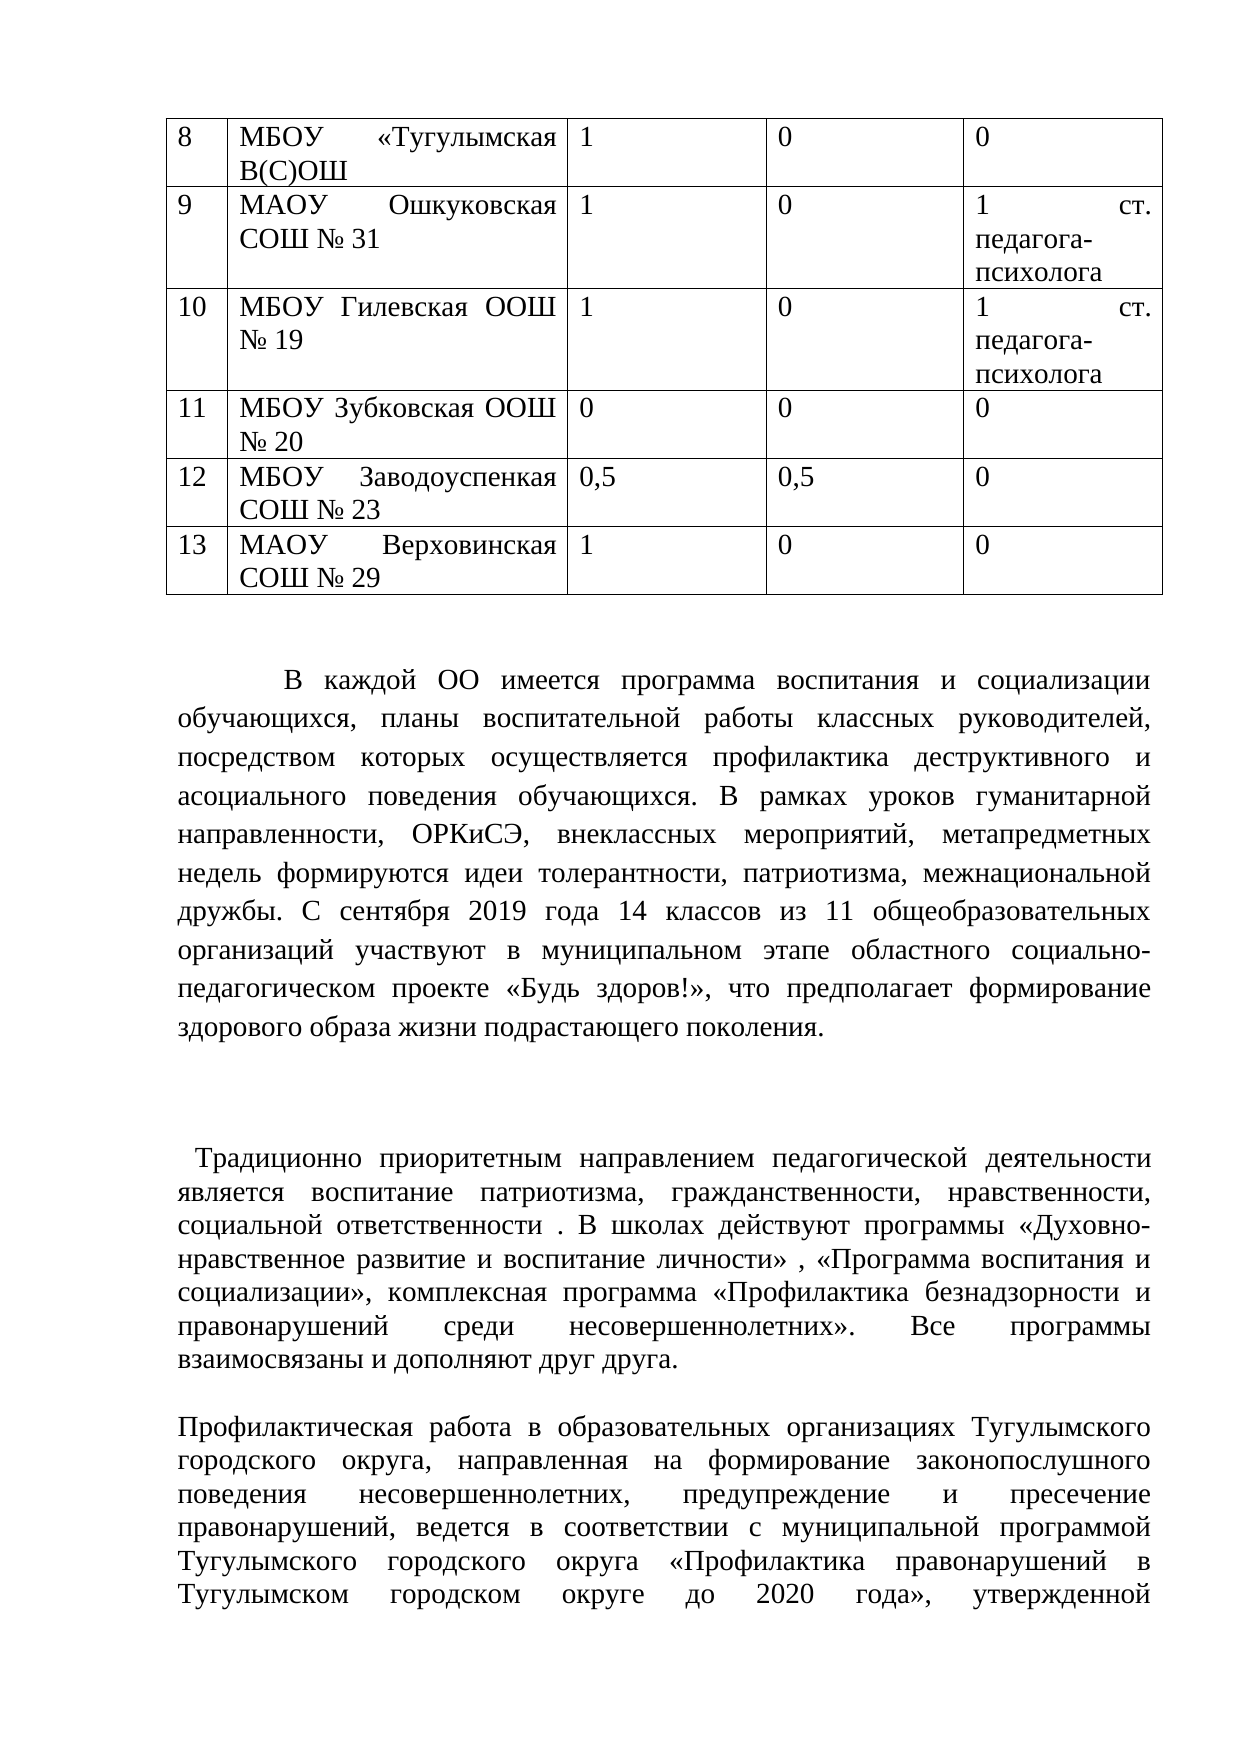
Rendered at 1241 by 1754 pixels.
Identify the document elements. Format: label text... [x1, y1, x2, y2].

table_cell 1 [568, 187, 766, 288]
table_cell 12 [167, 459, 227, 526]
table_cell 0 [568, 391, 766, 458]
table_cell 1 [568, 527, 766, 594]
table_cell 8 [167, 119, 227, 186]
table_cell 0 [767, 391, 963, 458]
table_cell 0 [767, 527, 963, 594]
table_cell МБОУ Зубковская ООШ № 20 [228, 391, 567, 458]
table_cell 1 [568, 289, 766, 389]
table_cell МАОУ Верховинская СОШ № 29 [228, 527, 567, 594]
text В каждой ОО имеется программа воспитания и социализации обучающихся, планы воспитательной работы классных руководителей, посредством которых осуществляется профилактика деструктивного и асоциального поведения обучающихся. В рамках уроков гуманитарной направленности, ОРКиСЭ, внеклассных мероприятий, метапредметных недель формируются идеи толерантности, патриотизма, межнациональной дружбы. С сентября 2019 года 14 классов из 11 общеобразовательных организаций участвуют в муниципальном этапе областного социально-педагогическом проекте «Будь здоров!», что предполагает формирование здорового образа жизни подрастающего поколения. [177, 662, 1152, 1042]
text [177, 1409, 1152, 1610]
table_cell МБОУ «Тугулымская В(С)ОШ [228, 119, 567, 186]
table_cell 13 [167, 527, 227, 594]
table_cell 0,5 [767, 459, 963, 526]
table_cell 1 ст. педагога-психолога [964, 289, 1162, 389]
table_cell 0 [964, 119, 1162, 186]
text Традиционно приоритетным направлением педагогической деятельности является воспитание патриотизма, гражданственности, нравственности, социальной ответственности . В школах действуют программы «Духовно-нравственное развитие и воспитание личности» , «Программа воспитания и социализации», комплексная программа «Профилактика безнадзорности и правонарушений среди несовершеннолетних». Все программы взаимосвязаны и дополняют друг друга. [177, 1140, 1152, 1375]
table_cell МБОУ Заводоуспенкая СОШ № 23 [228, 459, 567, 526]
table_cell 11 [167, 391, 227, 458]
table_cell 0 [767, 187, 963, 288]
table_cell 0 [767, 119, 963, 186]
table_cell 0 [964, 459, 1162, 526]
table_cell 1 ст. педагога-психолога [964, 187, 1162, 288]
table_cell 0 [767, 289, 963, 389]
table_cell 1 [568, 119, 766, 186]
table_cell 0 [964, 391, 1162, 458]
table_cell 9 [167, 187, 227, 288]
table_cell 10 [167, 289, 227, 389]
table_cell МБОУ Гилевская ООШ № 19 [228, 289, 567, 389]
table_cell 0 [964, 527, 1162, 594]
table_cell МАОУ Ошкуковская СОШ № 31 [228, 187, 567, 288]
table_cell 0,5 [568, 459, 766, 526]
